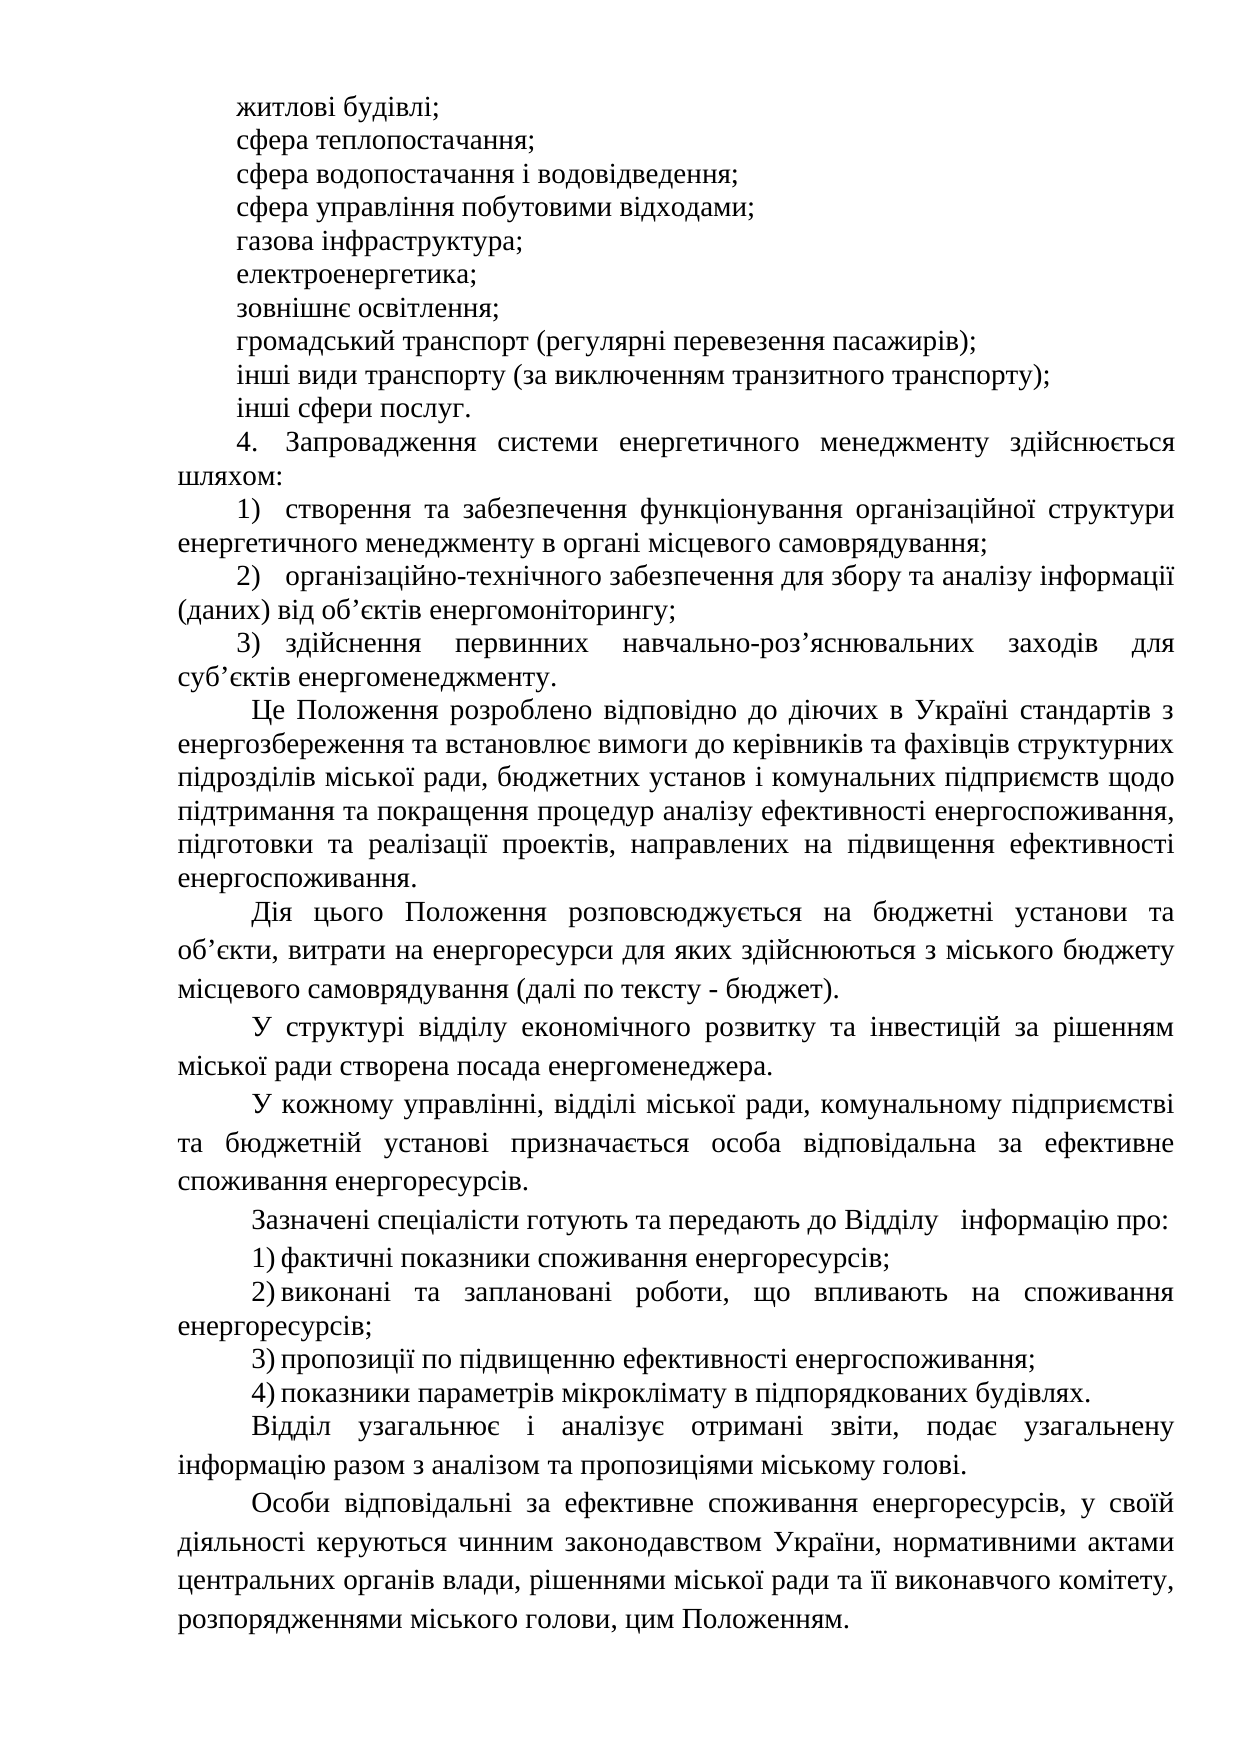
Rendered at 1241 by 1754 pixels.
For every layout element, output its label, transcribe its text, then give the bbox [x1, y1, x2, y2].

list створення та забезпечення функціонування організаційної структури енергетичного менеджменту в органі місцевого самоврядування; [177, 491, 1175, 558]
text житлові будівлі; [177, 89, 1175, 122]
text інші види транспорту (за виключенням транзитного транспорту); [177, 357, 1175, 391]
list фактичні показники споживання енергоресурсів; [177, 1241, 1175, 1274]
list організаційно-технічного забезпечення для збору та аналізу інформації (даних) від об’єктів енергомоніторингу; [177, 558, 1175, 625]
text зовнішнє освітлення; [177, 290, 1175, 323]
list показники параметрів мікроклімату в підпорядкованих будівлях. [177, 1375, 1175, 1408]
text Дія цього Положення розповсюджується на бюджетні установи та об’єкти, витрати на енергоресурси для яких здійснюються з міського бюджету місцевого самоврядування (далі по тексту - бюджет). [177, 894, 1175, 1004]
list виконані та заплановані роботи, що впливають на споживання енергоресурсів; [177, 1274, 1175, 1341]
text громадський транспорт (регулярні перевезення пасажирів); [177, 323, 1175, 357]
text сфера управління побутовими відходами; [177, 189, 1175, 223]
list Запровадження системи енергетичного менеджменту здійснюється шляхом: [177, 424, 1175, 491]
text сфера водопостачання і водовідведення; [177, 156, 1175, 189]
text Зазначені спеціалісти готують та передають до Відділу інформацію про: [177, 1202, 1175, 1236]
list пропозиції по підвищенню ефективності енергоспоживання; [177, 1341, 1175, 1375]
text Це Положення розроблено відповідно до діючих в Україні стандартів з енергозбереження та встановлює вимоги до керівників та фахівців структурних підрозділів міської ради, бюджетних установ і комунальних підприємств щодо підтримання та покращення процедур аналізу ефективності енергоспоживання, підготовки та реалізації проектів, направлених на підвищення ефективності енергоспоживання. [177, 692, 1175, 894]
text електроенергетика; [177, 256, 1175, 290]
text У структурі відділу економічного розвитку та інвестицій за рішенням міської ради створена посада енергоменеджера. [177, 1009, 1175, 1081]
list здійснення первинних навчально-роз’яснювальних заходів для суб’єктів енергоменеджменту. [177, 625, 1175, 692]
text Відділ узагальнює і аналізує отримані звіти, подає узагальнену інформацію разом з аналізом та пропозиціями міському голові. [177, 1408, 1175, 1480]
text сфера теплопостачання; [177, 122, 1175, 156]
text газова інфраструктура; [177, 223, 1175, 256]
text Особи відповідальні за ефективне споживання енергоресурсів, у своїй діяльності керуються чинним законодавством України, нормативними актами центральних органів влади, рішеннями міської ради та її виконавчого комітету, розпорядженнями міського голови, цим Положенням. [177, 1485, 1175, 1634]
text інші сфери послуг. [177, 391, 1175, 424]
text У кожному управлінні, відділі міської ради, комунальному підприємстві та бюджетній установі призначається особа відповідальна за ефективне споживання енергоресурсів. [177, 1086, 1175, 1197]
